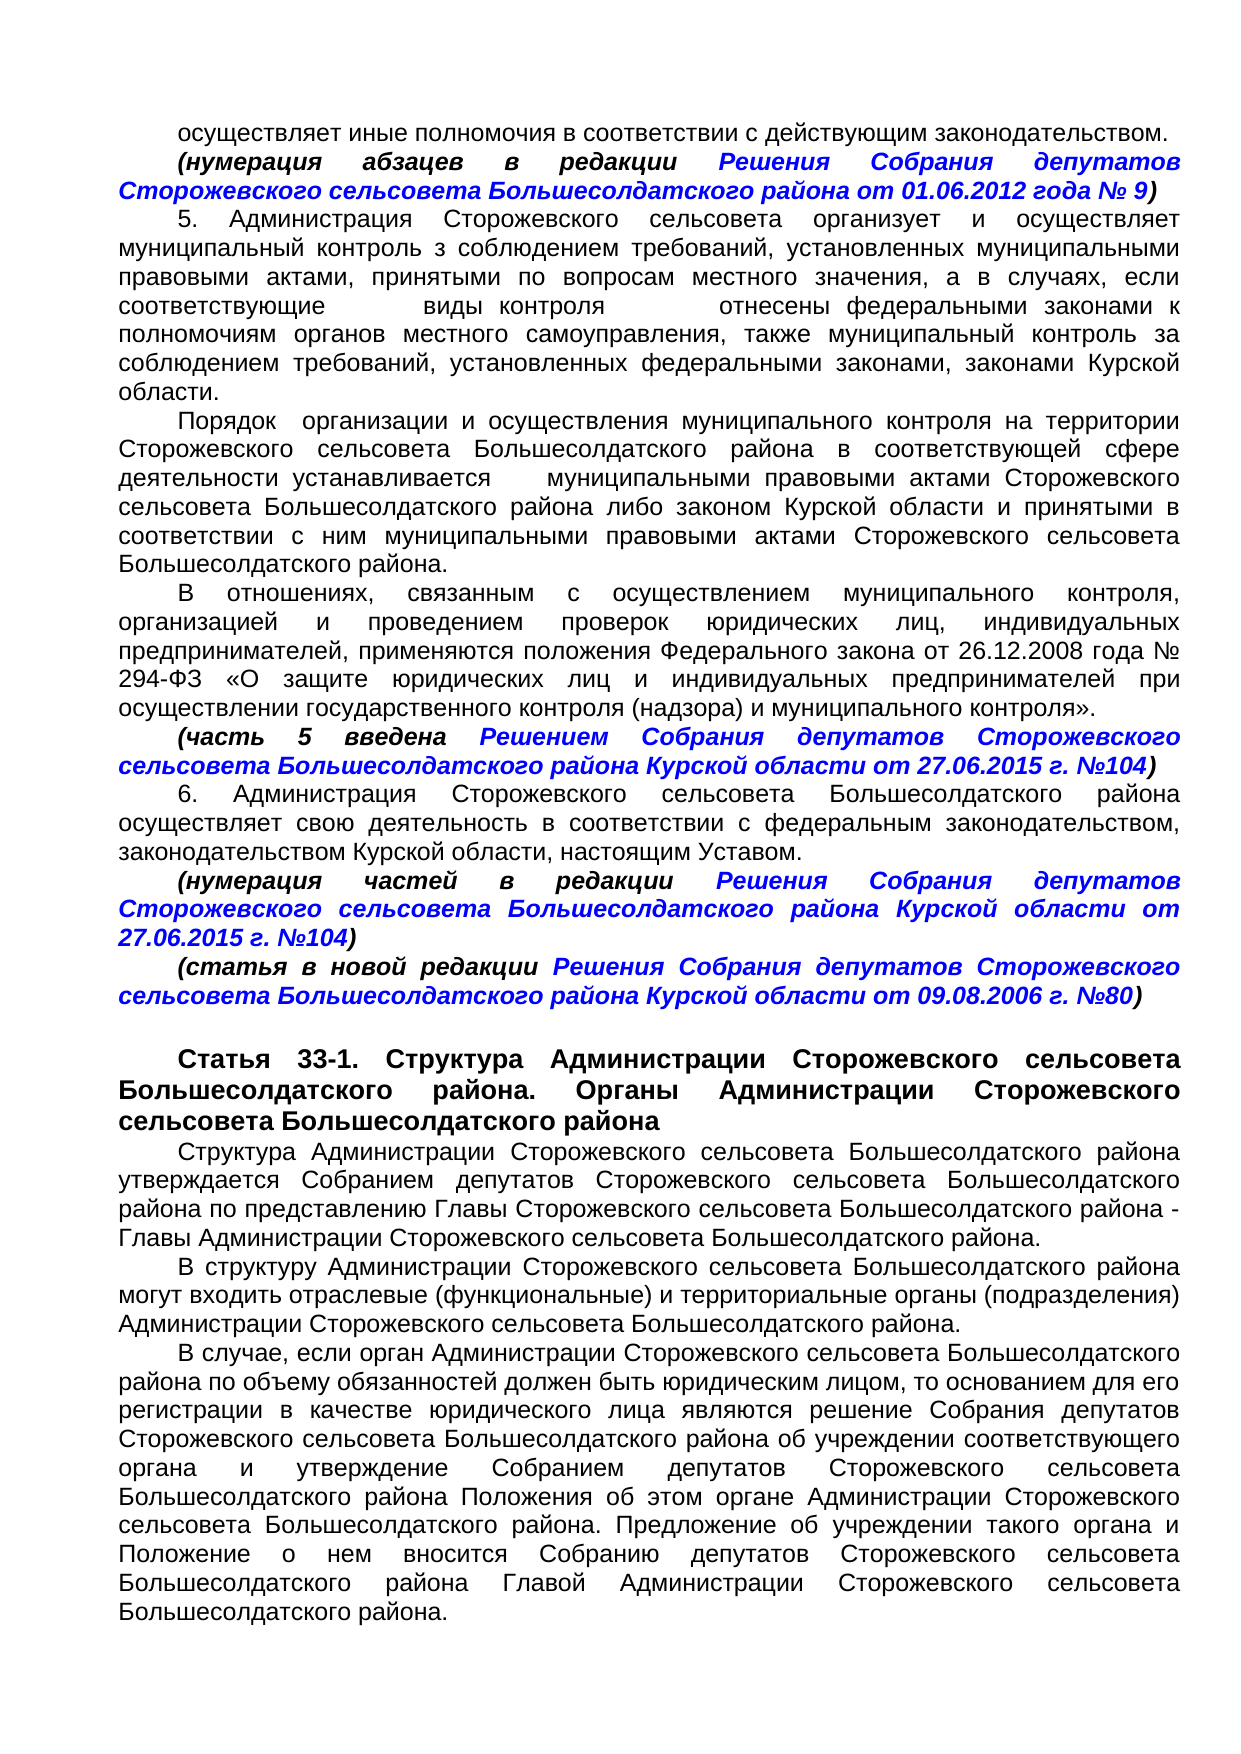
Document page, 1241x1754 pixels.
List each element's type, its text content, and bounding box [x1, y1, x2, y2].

text (статья в новой редакции Решения Собрания депутатов Сторожевского сельсовета Большесолдатского района Курской области от 09.08.2006 г. №80) [118, 952, 1181, 1009]
text Порядок организации и осуществления муниципального контроля на территории Сторожевского сельсовета Большесолдатского района в соответствующей сфере деятельности устанавливается муниципальными правовыми актами Сторожевского сельсовета Большесолдатского района либо законом Курской области и принятыми в соответствии с ним муниципальными правовыми актами Сторожевского сельсовета Большесолдатского района. [118, 406, 1181, 578]
text 6. Администрация Сторожевского сельсовета Большесолдатского района осуществляет свою деятельность в соответствии с федеральным законодательством, законодательством Курской области, настоящим Уставом. [118, 779, 1181, 866]
text В структуру Администрации Сторожевского сельсовета Большесолдатского района могут входить отраслевые (функциональные) и территориальные органы (подразделения) Администрации Сторожевского сельсовета Большесолдатского района. [118, 1252, 1181, 1338]
text 5. Администрация Сторожевского сельсовета организует и осуществляет муниципальный контроль з соблюдением требований, установленных муниципальными правовыми актами, принятыми по вопросам местного значения, а в случаях, если соответствующие виды контроля отнесены федеральными законами к полномочиям органов местного самоуправления, также муниципальный контроль за соблюдением требований, установленных федеральными законами, законами Курской области. [118, 204, 1181, 406]
text В отношениях, связанным с осуществлением муниципального контроля, организацией и проведением проверок юридических лиц, индивидуальных предпринимателей, применяются положения Федерального закона от 26.12.2008 года № 294-ФЗ «О защите юридических лиц и индивидуальных предпринимателей при осуществлении государственного контроля (надзора) и муниципального контроля». [118, 578, 1181, 722]
text осуществляет иные полномочия в соответствии с действующим законодательством. [118, 118, 1181, 147]
text (часть 5 введена Решением Собрания депутатов Сторожевского сельсовета Большесолдатского района Курской области от 27.06.2015 г. №104) [118, 722, 1181, 779]
text (нумерация частей в редакции Решения Собрания депутатов Сторожевского сельсовета Большесолдатского района Курской области от 27.06.2015 г. №104) [118, 866, 1181, 952]
text (нумерация абзацев в редакции Решения Собрания депутатов Сторожевского сельсовета Большесолдатского района от 01.06.2012 года № 9) [118, 147, 1181, 204]
text Структура Администрации Сторожевского сельсовета Большесолдатского района утверждается Собранием депутатов Сторожевского сельсовета Большесолдатского района по представлению Главы Сторожевского сельсовета Большесолдатского района - Главы Администрации Сторожевского сельсовета Большесолдатского района. [118, 1137, 1181, 1252]
text В случае, если орган Администрации Сторожевского сельсовета Большесолдатского района по объему обязанностей должен быть юридическим лицом, то основанием для его регистрации в качестве юридического лица являются решение Собрания депутатов Сторожевского сельсовета Большесолдатского района об учреждении соответствующего органа и утверждение Собранием депутатов Сторожевского сельсовета Большесолдатского района Положения об этом органе Администрации Сторожевского сельсовета Большесолдатского района. Предложение об учреждении такого органа и Положение о нем вносится Собранию депутатов Сторожевского сельсовета Большесолдатского района Главой Администрации Сторожевского сельсовета Большесолдатского района. [118, 1338, 1181, 1625]
subtitle Статья 33-1. Структура Администрации Сторожевского сельсовета Большесолдатского района. Органы Администрации Сторожевского сельсовета Большесолдатского района [118, 1043, 1181, 1137]
